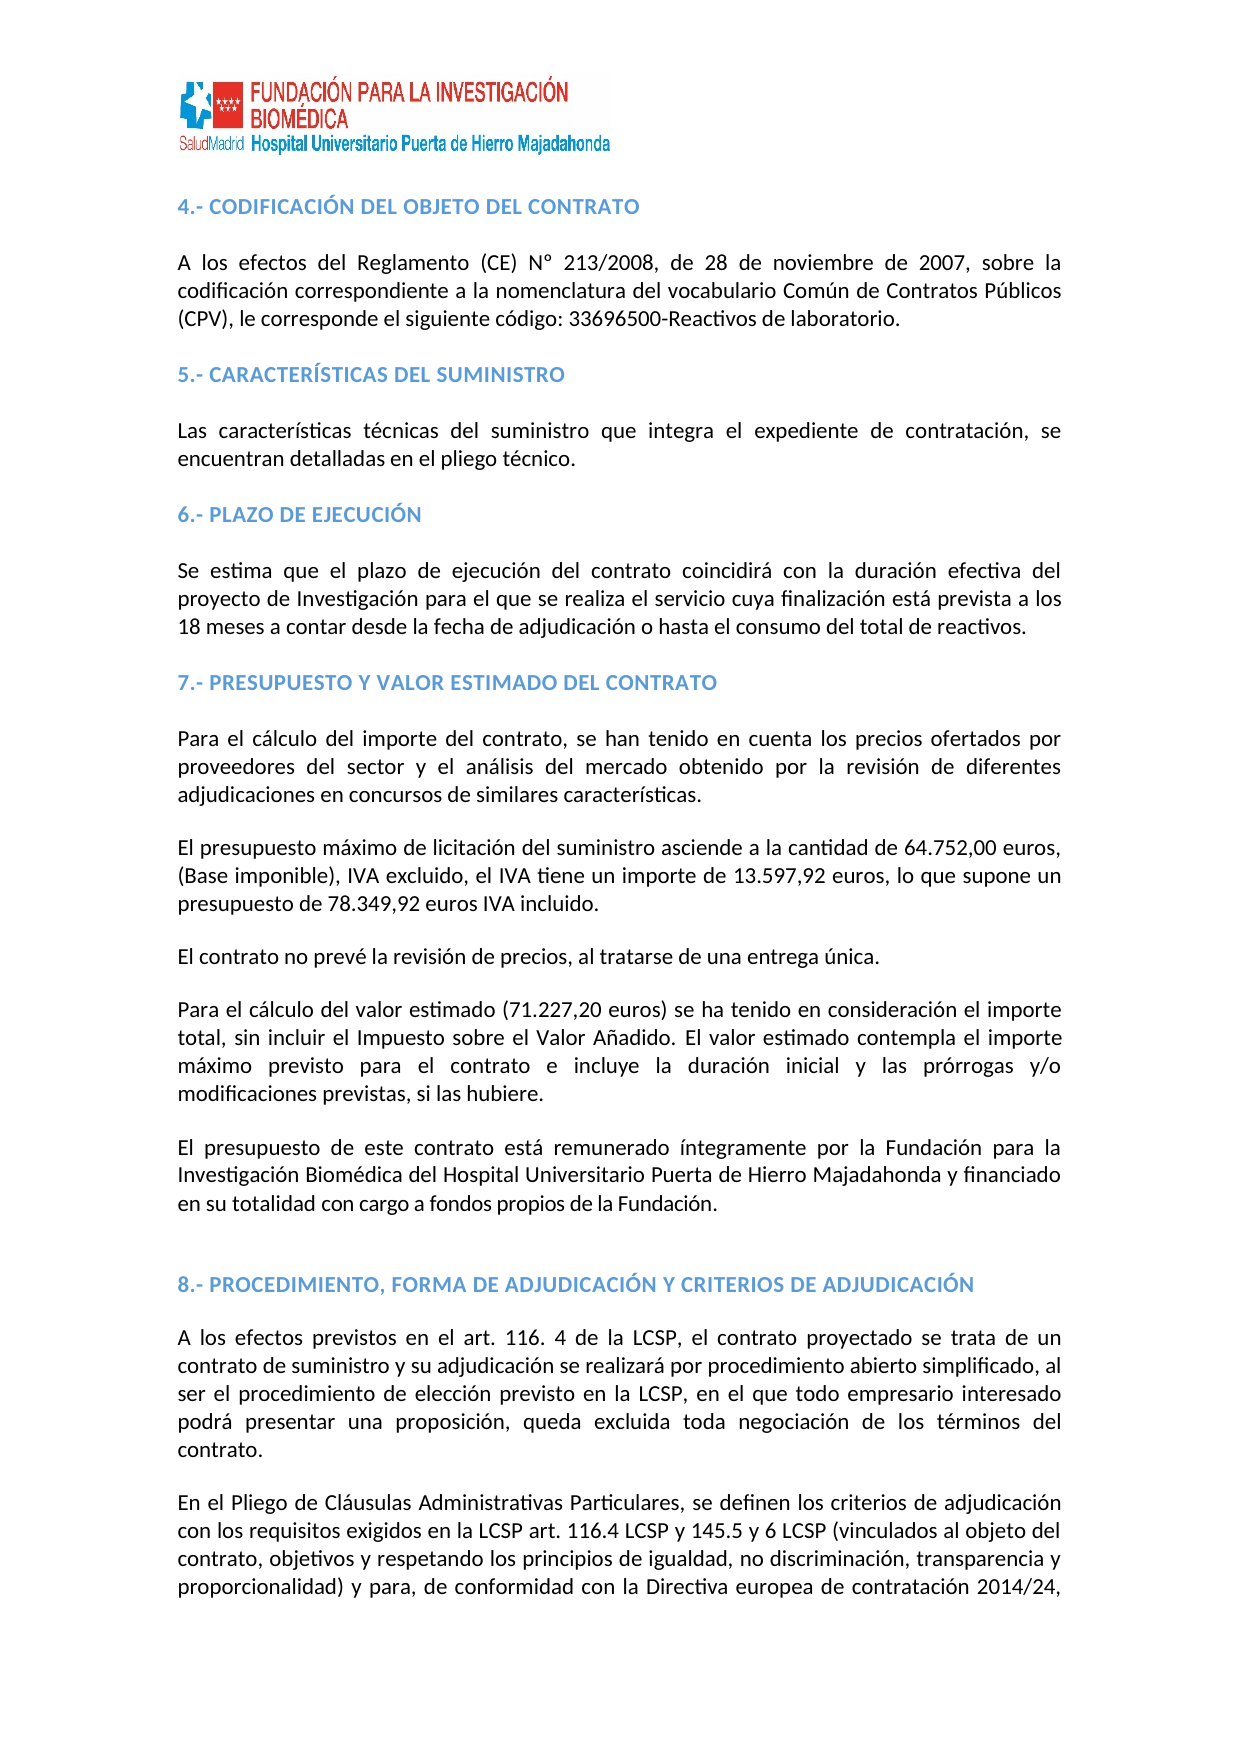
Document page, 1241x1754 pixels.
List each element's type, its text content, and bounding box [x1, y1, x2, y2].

text Para el cálculo del valor estimado (71.227,20 euros) se ha tenido en consideración el importe total, sin incluir el Impuesto sobre el Valor Añadido. El valor estimado contempla el importe máximo previsto para el contrato e incluye la duración inicial y las prórrogas y/o modificaciones previstas, si las hubiere. [177, 996, 1063, 1108]
text El contrato no prevé la revisión de precios, al tratarse de una entrega única. [177, 942, 1063, 971]
text A los efectos previstos en el art. 116. 4 de la LCSP, el contrato proyectado se trata de un contrato de suministro y su adjudicación se realizará por procedimiento abierto simplificado, al ser el procedimiento de elección previsto en la LCSP, en el que todo empresario interesado podrá presentar una proposición, queda excluida toda negociación de los términos del contrato. [177, 1323, 1063, 1463]
text Se estima que el plazo de ejecución del contrato coincidirá con la duración efectiva del proyecto de Investigación para el que se realiza el servicio cuya finalización está prevista a los 18 meses a contar desde la fecha de adjudicación o hasta el consumo del total de reactivos. [177, 556, 1063, 640]
picture [177, 73, 611, 159]
text Para el cálculo del importe del contrato, se han tenido en cuenta los precios ofertados por proveedores del sector y el análisis del mercado obtenido por la revisión de diferentes adjudicaciones en concursos de similares características. [177, 724, 1063, 808]
text A los efectos del Reglamento (CE) Nº 213/2008, de 28 de noviembre de 2007, sobre la codificación correspondiente a la nomenclatura del vocabulario Común de Contratos Públicos (CPV), le corresponde el siguiente código: 33696500-Reactivos de laboratorio. [177, 248, 1063, 332]
text Las características técnicas del suministro que integra el expediente de contratación, se encuentran detalladas en el pliego técnico. [177, 416, 1063, 472]
text 4.- CODIFICACIÓN DEL OBJETO DEL CONTRATO [177, 192, 1063, 220]
text 5.- CARACTERÍSTICAS DEL SUMINISTRO [177, 360, 1063, 388]
text El presupuesto máximo de licitación del suministro asciende a la cantidad de 64.752,00 euros, (Base imponible), IVA excluido, el IVA tiene un importe de 13.597,92 euros, lo que supone un presupuesto de 78.349,92 euros IVA incluido. [177, 833, 1063, 917]
text 8.- PROCEDIMIENTO, FORMA DE ADJUDICACIÓN Y CRITERIOS DE ADJUDICACIÓN [177, 1270, 1063, 1298]
text 6.- PLAZO DE EJECUCIÓN [177, 500, 1063, 528]
text El presupuesto de este contrato está remunerado íntegramente por la Fundación para la Investigación Biomédica del Hospital Universitario Puerta de Hierro Majadahonda y financiado en su totalidad con cargo a fondos propios de la Fundación. [177, 1133, 1063, 1217]
text 7.- PRESUPUESTO Y VALOR ESTIMADO DEL CONTRATO [177, 668, 1063, 696]
